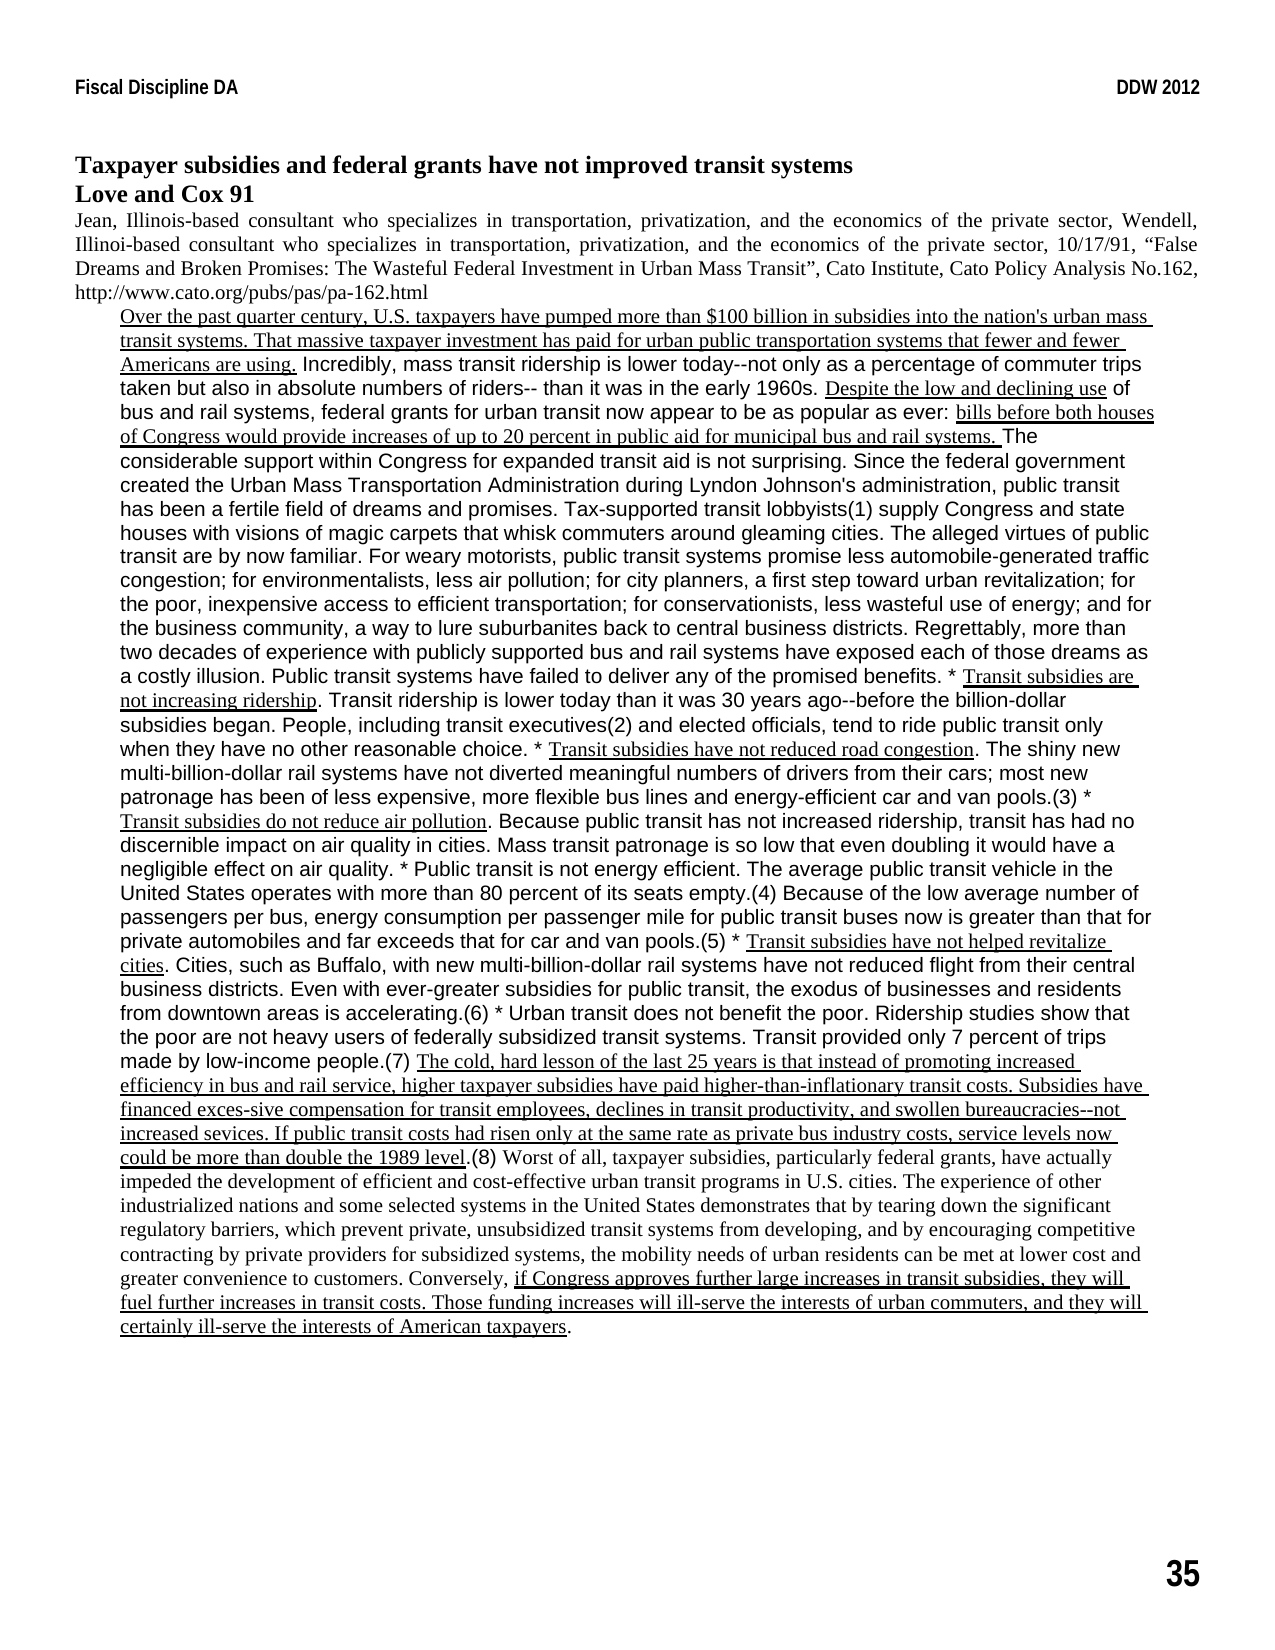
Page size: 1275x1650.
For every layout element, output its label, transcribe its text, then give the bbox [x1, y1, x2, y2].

text Love and Cox 91 [75, 179, 1200, 207]
text Jean, Illinois-based consultant who specializes in transportation, privatization, and the economics of the private sector, Wendell, Illinoi-based consultant who specializes in transportation, privatization, and the economics of the private sector, 10/17/91, “False Dreams and Broken Promises: The Wasteful Federal Investment in Urban Mass Transit”, Cato Institute, Cato Policy Analysis No.162, http://www.cato.org/pubs/pas/pa-162.html [75, 207, 1200, 304]
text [75, 150, 1200, 179]
text Over the past quarter century, U.S. taxpayers have pumped more than $100 billion in subsidies into the nation's urban mass transit systems. That massive taxpayer investment has paid for urban public transportation systems that fewer and fewer Americans are using. Incredibly, mass transit ridership is lower today--not only as a percentage of commuter trips taken but also in absolute numbers of riders-- than it was in the early 1960s. Despite the low and declining use of bus and rail systems, federal grants for urban transit now appear to be as popular as ever: bills before both houses of Congress would provide increases of up to 20 percent in public aid for municipal bus and rail systems. The considerable support within Congress for expanded transit aid is not surprising. Since the federal government created the Urban Mass Transportation Administration during Lyndon Johnson's administration, public transit has been a fertile field of dreams and promises. Tax-supported transit lobbyists(1) supply Congress and state houses with visions of magic carpets that whisk commuters around gleaming cities. The alleged virtues of public transit are by now familiar. For weary motorists, public transit systems promise less automobile-generated traffic congestion; for environmentalists, less air pollution; for city planners, a first step toward urban revitalization; for the poor, inexpensive access to efficient transportation; for conservationists, less wasteful use of energy; and for the business community, a way to lure suburbanites back to central business districts. Regrettably, more than two decades of experience with publicly supported bus and rail systems have exposed each of those dreams as a costly illusion. Public transit systems have failed to deliver any of the promised benefits. * Transit subsidies are not increasing ridership. Transit ridership is lower today than it was 30 years ago--before the billion-dollar subsidies began. People, including transit executives(2) and elected officials, tend to ride public transit only when they have no other reasonable choice. * Transit subsidies have not reduced road congestion. The shiny new multi-billion-dollar rail systems have not diverted meaningful numbers of drivers from their cars; most new patronage has been of less expensive, more flexible bus lines and energy-efficient car and van pools.(3) * Transit subsidies do not reduce air pollution. Because public transit has not increased ridership, transit has had no discernible impact on air quality in cities. Mass transit patronage is so low that even doubling it would have a negligible effect on air quality. * Public transit is not energy efficient. The average public transit vehicle in the United States operates with more than 80 percent of its seats empty.(4) Because of the low average number of passengers per bus, energy consumption per passenger mile for public transit buses now is greater than that for private automobiles and far exceeds that for car and van pools.(5) * Transit subsidies have not helped revitalize cities. Cities, such as Buffalo, with new multi-billion-dollar rail systems have not reduced flight from their central business districts. Even with ever-greater subsidies for public transit, the exodus of businesses and residents from downtown areas is accelerating.(6) * Urban transit does not benefit the poor. Ridership studies show that the poor are not heavy users of federally subsidized transit systems. Transit provided only 7 percent of trips made by low-income people.(7) The cold, hard lesson of the last 25 years is that instead of promoting increased efficiency in bus and rail service, higher taxpayer subsidies have paid higher-than-inflationary transit costs. Subsidies have financed exces-sive compensation for transit employees, declines in transit productivity, and swollen bureaucracies--not increased sevices. If public transit costs had risen only at the same rate as private bus industry costs, service levels now could be more than double the 1989 level.(8) Worst of all, taxpayer subsidies, particularly federal grants, have actually impeded the development of efficient and cost-effective urban transit programs in U.S. cities. The experience of other industrialized nations and some selected systems in the United States demonstrates that by tearing down the significant regulatory barriers, which prevent private, unsubsidized transit systems from developing, and by encouraging competitive contracting by private providers for subsidized systems, the mobility needs of urban residents can be met at lower cost and greater convenience to customers. Conversely, if Congress approves further large increases in transit subsidies, they will fuel further increases in transit costs. Those funding increases will ill-serve the interests of urban commuters, and they will certainly ill-serve the interests of American taxpayers. [120, 304, 1155, 1338]
